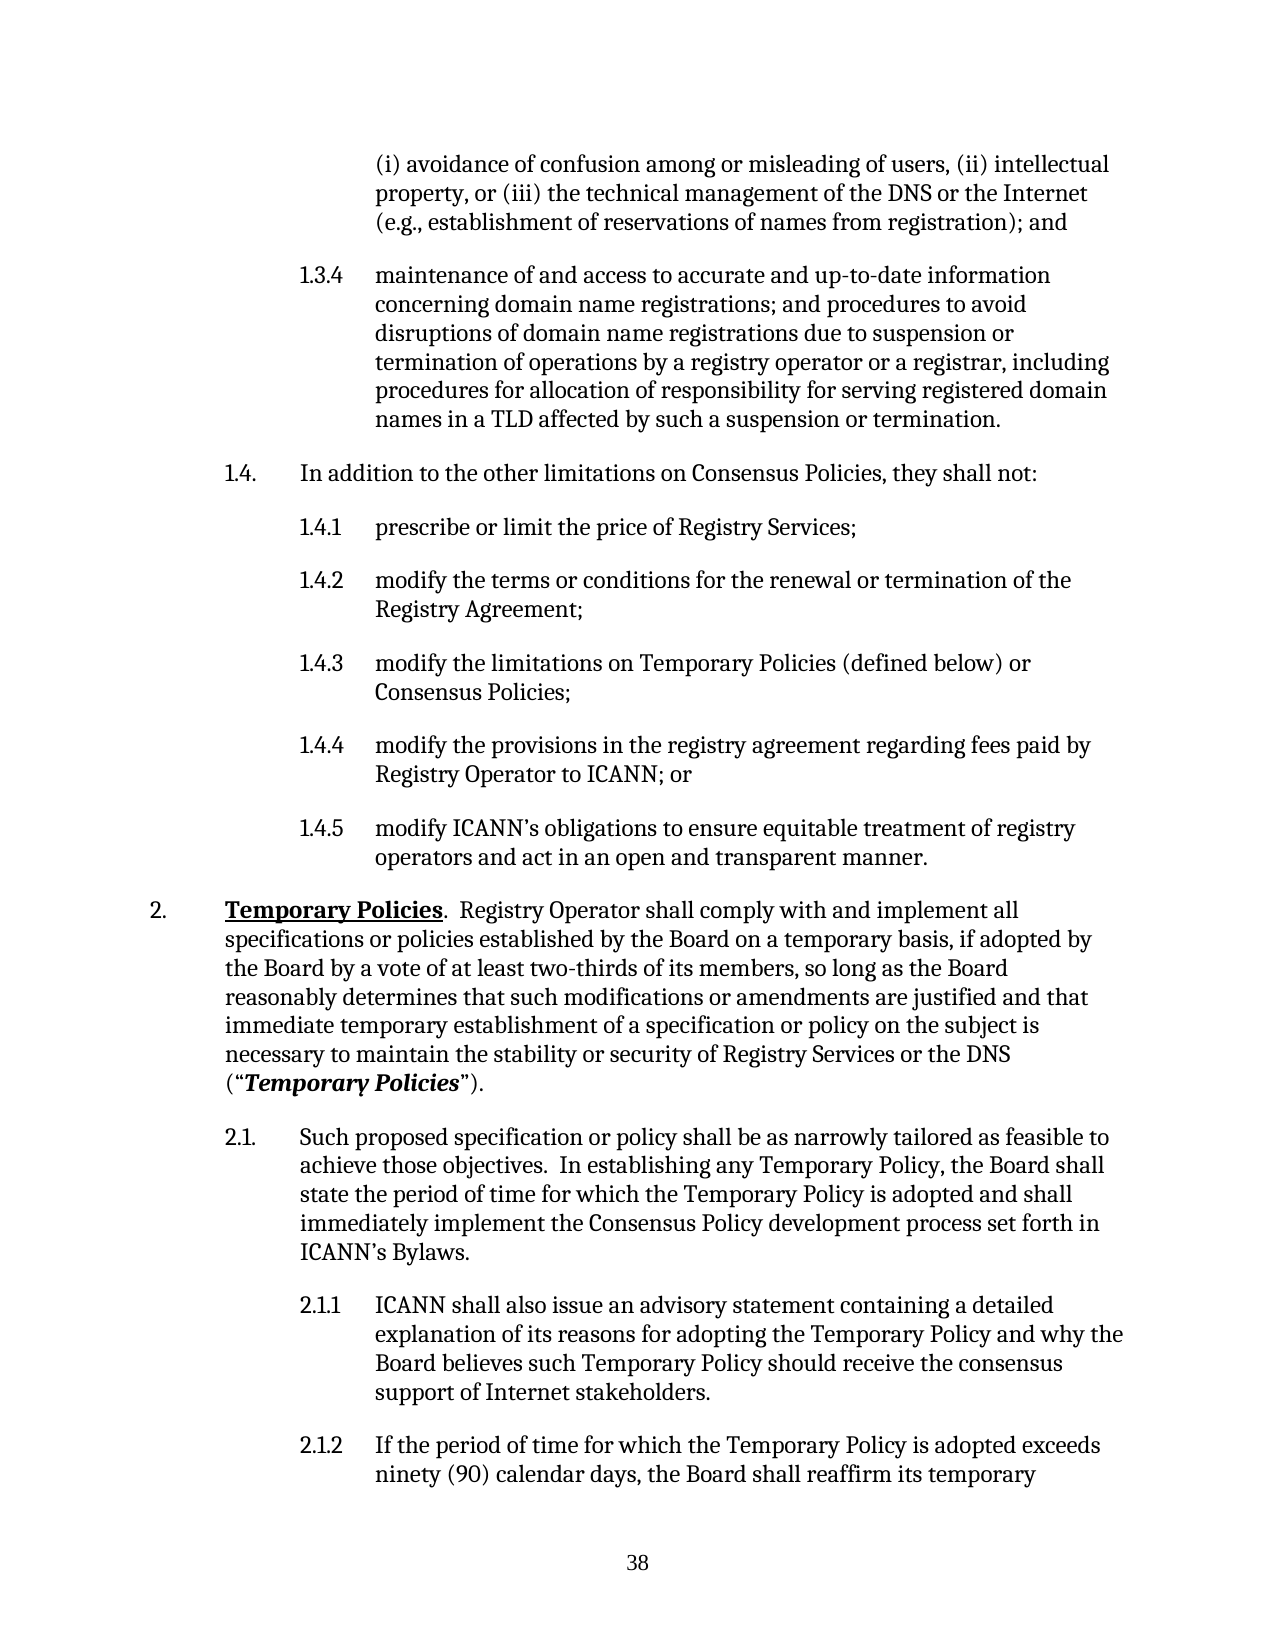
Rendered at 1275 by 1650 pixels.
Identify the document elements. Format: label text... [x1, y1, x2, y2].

text Such proposed specification or policy shall be as narrowly tailored as feasible to achieve those objectives. In establishing any Temporary Policy, the Board shall state the period of time for which the Temporary Policy is adopted and shall immediately implement the Consensus Policy development process set forth in ICANN’s Bylaws. [225, 1122, 1125, 1266]
text ICANN shall also issue an advisory statement containing a detailed explanation of its reasons for adopting the Temporary Policy and why the Board believes such Temporary Policy should receive the consensus support of Internet stakeholders. [300, 1291, 1125, 1406]
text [300, 150, 1125, 236]
text In addition to the other limitations on Consensus Policies, they shall not: [225, 459, 1125, 487]
text modify ICANN’s obligations to ensure equitable treatment of registry operators and act in an open and transparent manner. [300, 814, 1125, 871]
text modify the limitations on Temporary Policies (defined below) or Consensus Policies; [300, 649, 1125, 706]
text modify the provisions in the registry agreement regarding fees paid by Registry Operator to ICANN; or [300, 731, 1125, 789]
text prescribe or limit the price of Registry Services; [300, 512, 1125, 541]
text Temporary Policies. Registry Operator shall comply with and implement all specifications or policies established by the Board on a temporary basis, if adopted by the Board by a vote of at least two-thirds of its members, so long as the Board reasonably determines that such modifications or amendments are justified and that immediate temporary establishment of a specification or policy on the subject is necessary to maintain the stability or security of Registry Services or the DNS (“Temporary Policies”). [150, 896, 1125, 1097]
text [300, 1431, 1125, 1489]
text modify the terms or conditions for the renewal or termination of the Registry Agreement; [300, 566, 1125, 624]
text maintenance of and access to accurate and up-to-date information concerning domain name registrations; and procedures to avoid disruptions of domain name registrations due to suspension or termination of operations by a registry operator or a registrar, including procedures for allocation of responsibility for serving registered domain names in a TLD affected by such a suspension or termination. [300, 261, 1125, 434]
